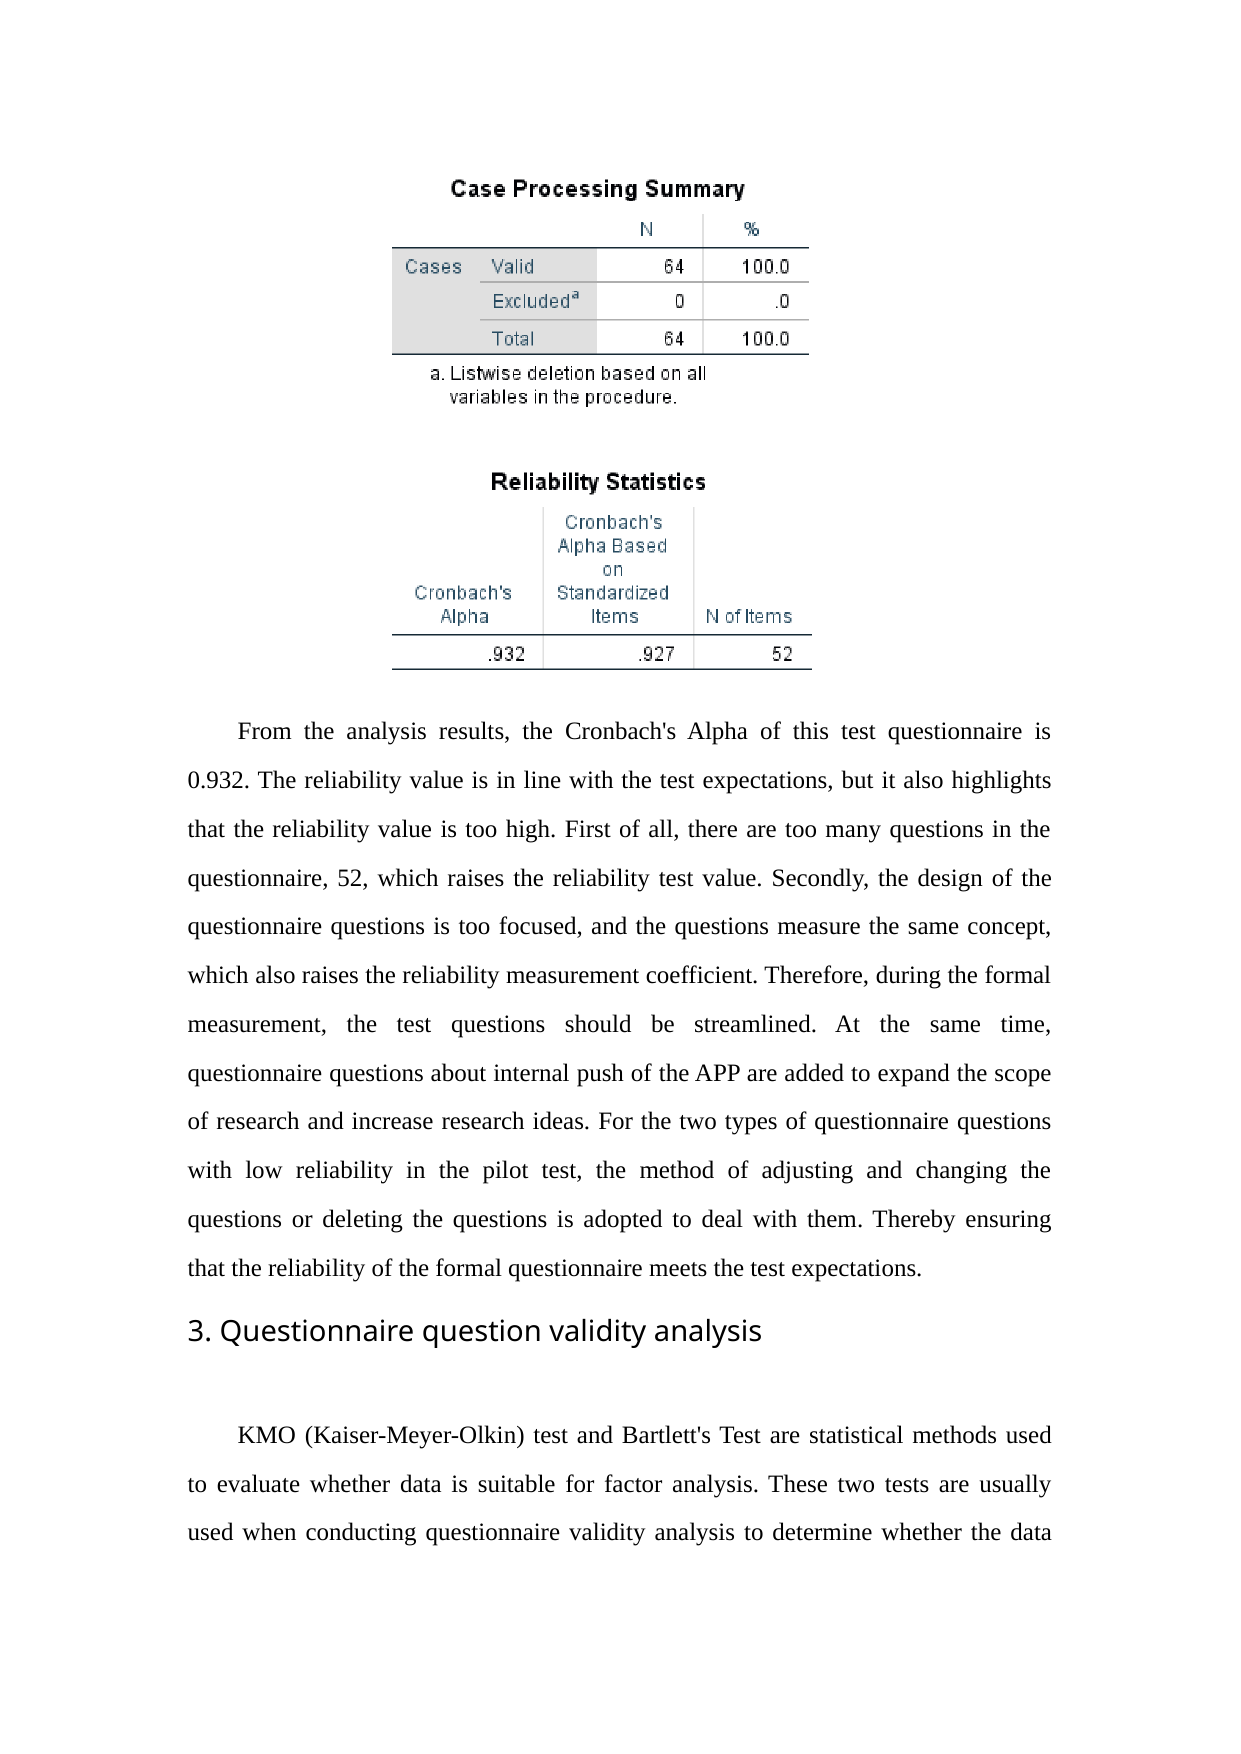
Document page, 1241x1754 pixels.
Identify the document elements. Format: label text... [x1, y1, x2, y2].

subtitle 3. Questionnaire question validity analysis [187, 1298, 1053, 1363]
list From the analysis results, the Cronbach's Alpha of this test questionnaire is 0.932. The reliability value is in line with the test expectations, but it also highlights that the reliability value is too high. First of all, there are too many questions in the questionnaire, 52, which raises the reliability test value. Secondly, the design of the questionnaire questions is too focused, and the questions measure the same concept, which also raises the reliability measurement coefficient. Therefore, during the formal measurement, the test questions should be streamlined. At the same time, questionnaire questions about internal push of the APP are added to expand the scope of research and increase research ideas. For the two types of questionnaire questions with low reliability in the pilot test, the method of adjusting and changing the questions or deleting the questions is adopted to deal with them. Thereby ensuring that the reliability of the formal questionnaire meets the test expectations. [187, 714, 1053, 1283]
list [187, 1418, 1053, 1548]
picture [376, 162, 864, 694]
